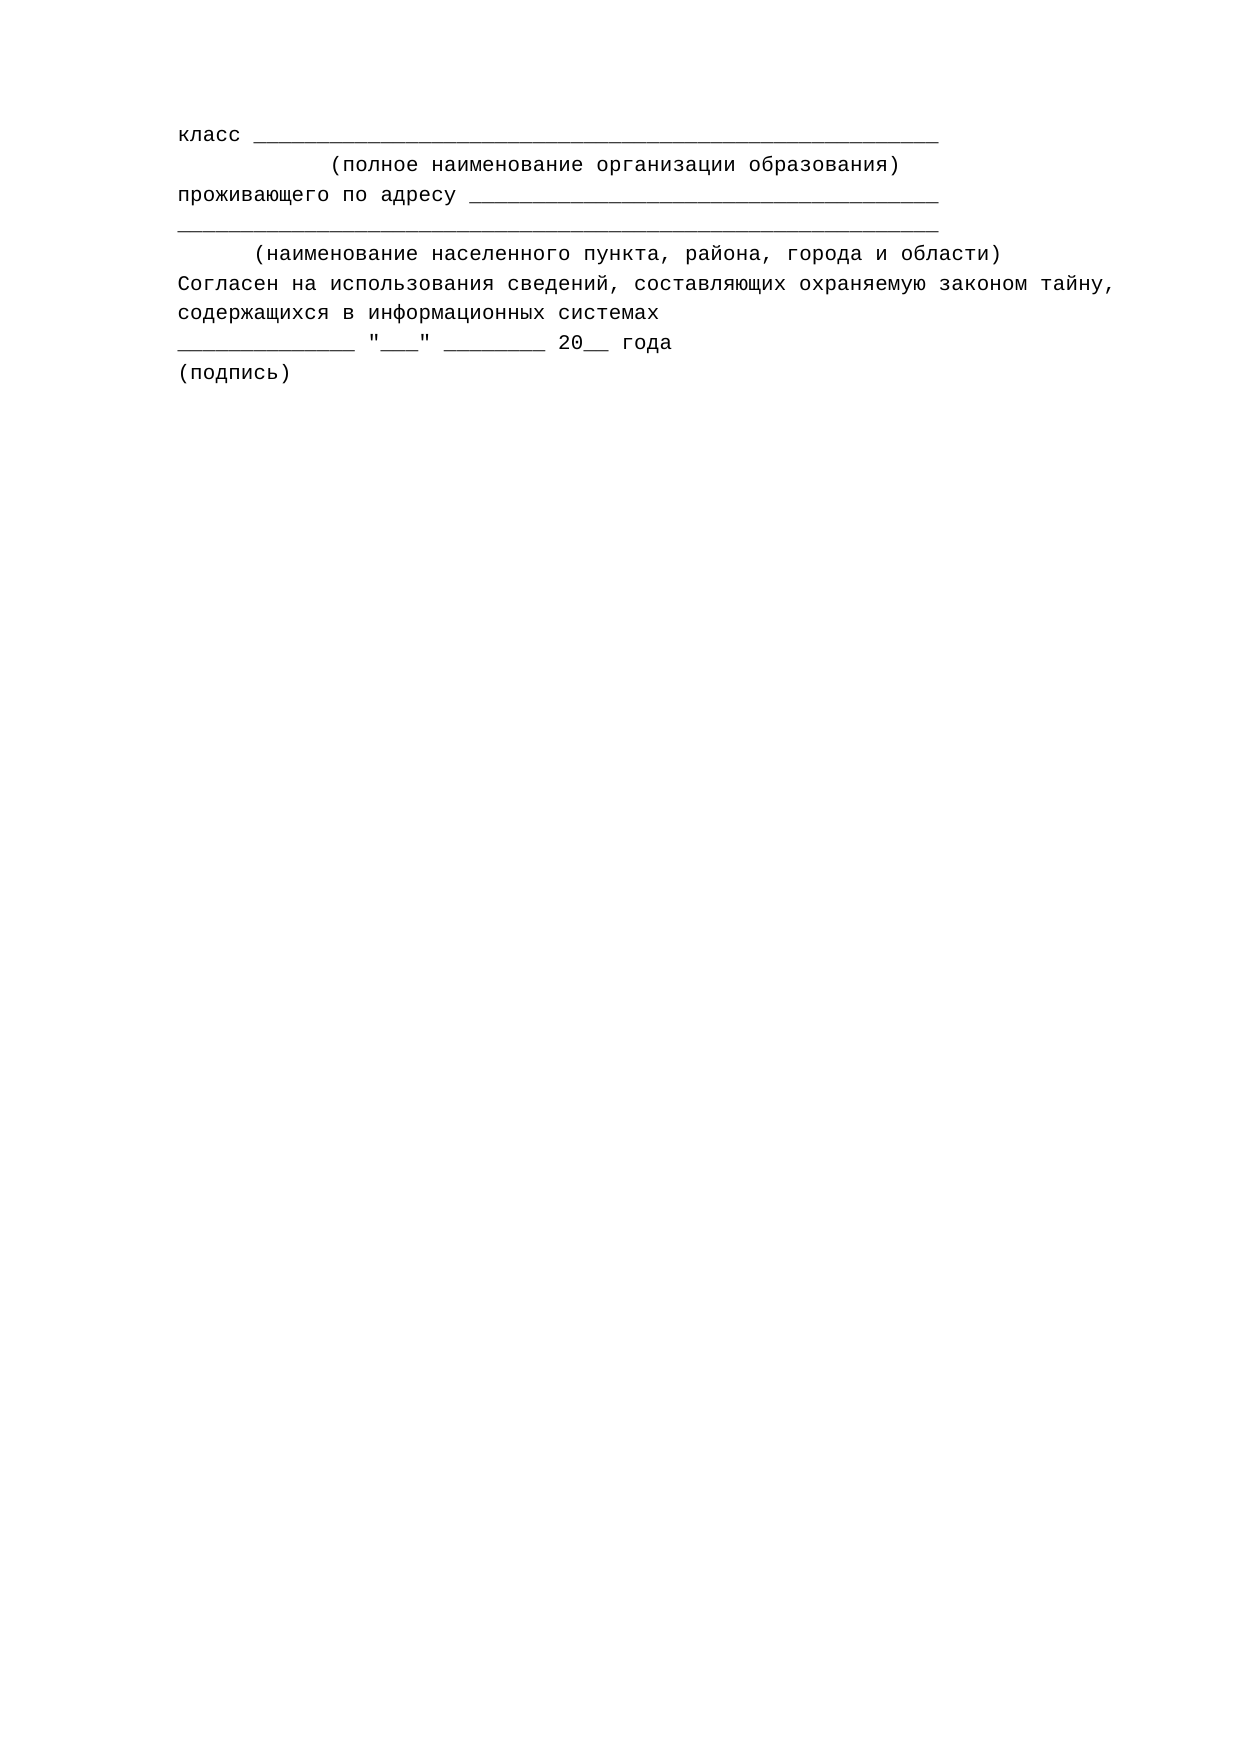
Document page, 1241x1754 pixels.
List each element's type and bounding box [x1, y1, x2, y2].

text [177, 118, 1152, 385]
